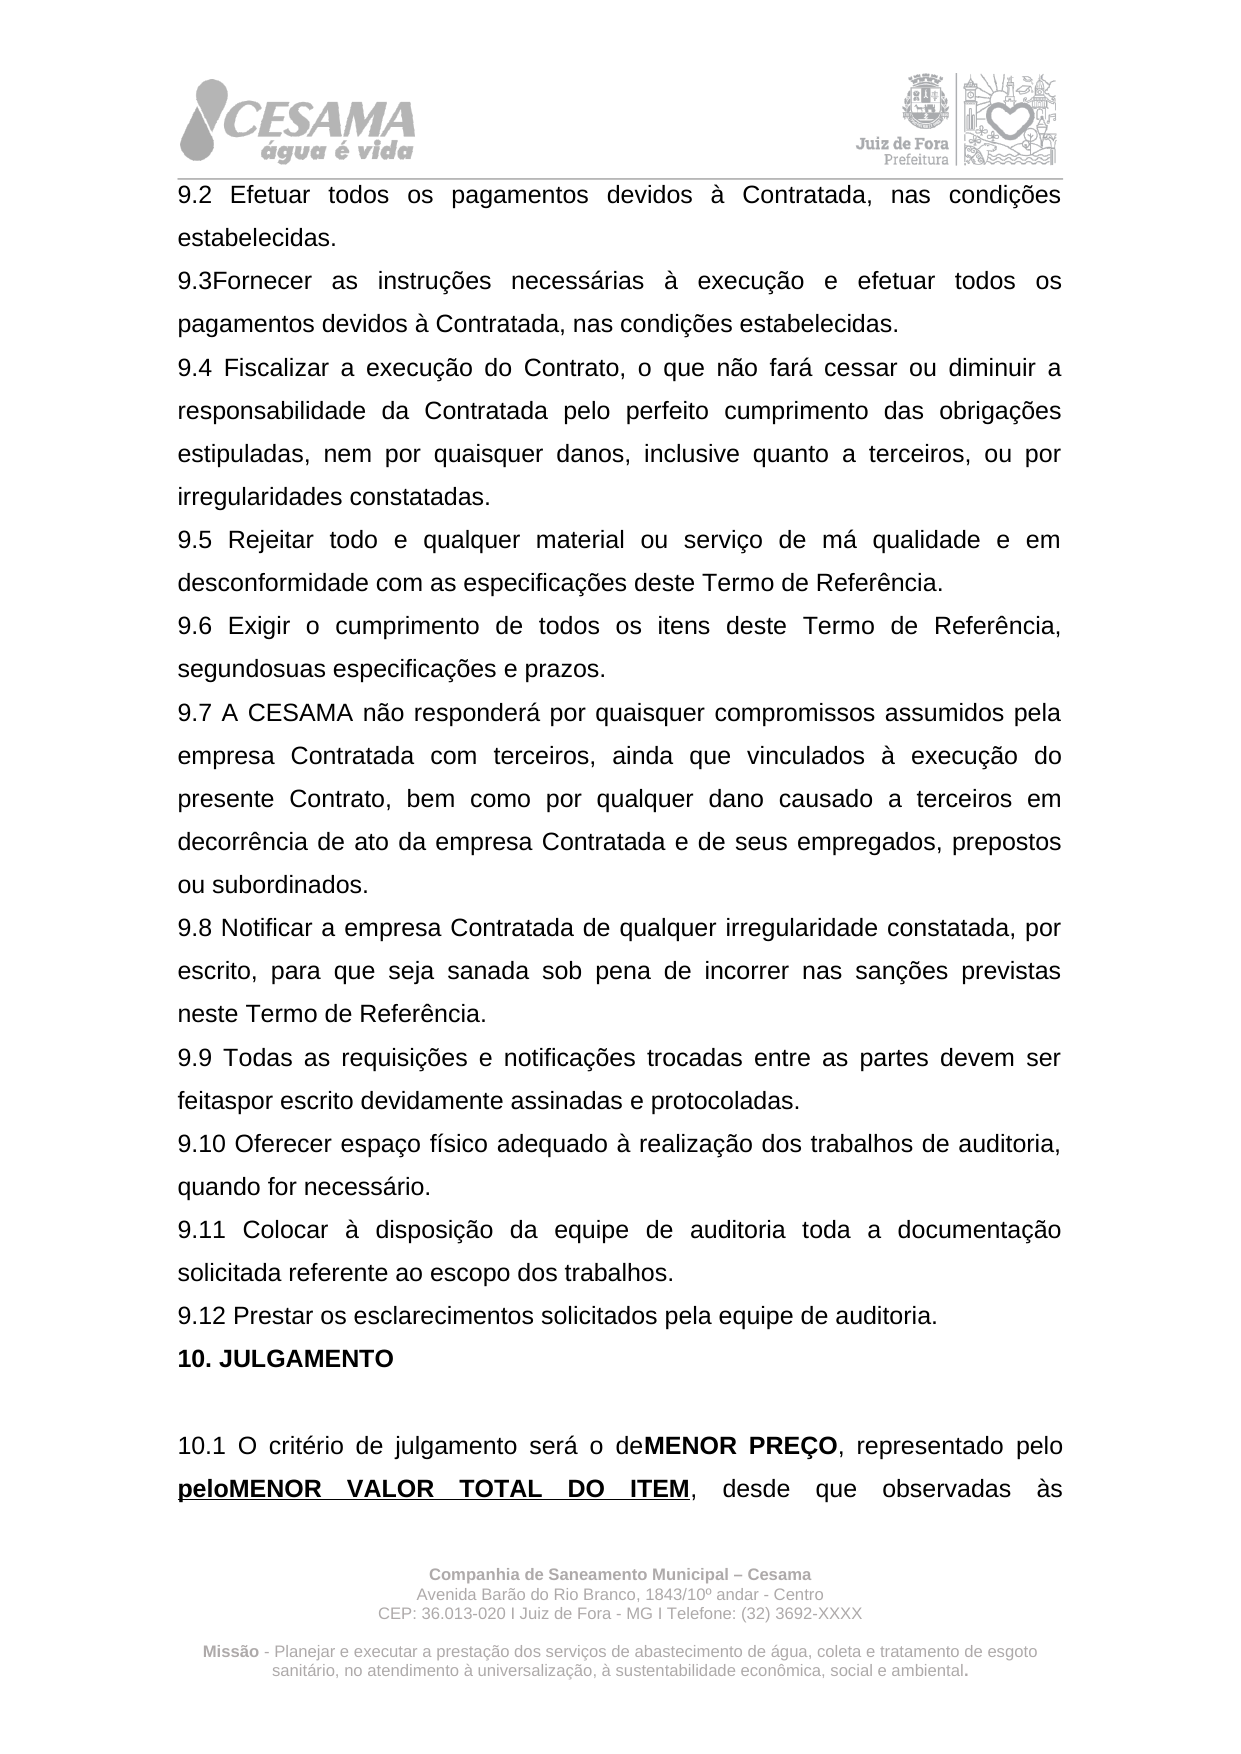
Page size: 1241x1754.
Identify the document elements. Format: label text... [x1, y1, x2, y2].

text 9.10 Oferecer espaço físico adequado à realização dos trabalhos de auditoria, quando for necessário. [177, 1129, 1063, 1201]
text 9.11 Colocar à disposição da equipe de auditoria toda a documentação solicitada referente ao escopo dos trabalhos. [177, 1215, 1063, 1287]
picture [177, 73, 1064, 180]
text 9.2 Efetuar todos os pagamentos devidos à Contratada, nas condições estabelecidas. [177, 180, 1063, 252]
text 10. JULGAMENTO [177, 1344, 1063, 1373]
text 9.3Fornecer as instruções necessárias à execução e efetuar todos os pagamentos devidos à Contratada, nas condições estabelecidas. [177, 266, 1063, 338]
text 9.12 Prestar os esclarecimentos solicitados pela equipe de auditoria. [177, 1301, 1063, 1330]
text 9.5 Rejeitar todo e qualquer material ou serviço de má qualidade e em desconformidade com as especificações deste Termo de Referência. [177, 525, 1063, 597]
text 9.4 Fiscalizar a execução do Contrato, o que não fará cessar ou diminuir a responsabilidade da Contratada pelo perfeito cumprimento das obrigações estipuladas, nem por quaisquer danos, inclusive quanto a terceiros, ou por irregularidades constatadas. [177, 352, 1063, 511]
text 9.7 A CESAMA não responderá por quaisquer compromissos assumidos pela empresa Contratada com terceiros, ainda que vinculados à execução do presente Contrato, bem como por qualquer dano causado a terceiros em decorrência de ato da empresa Contratada e de seus empregados, prepostos ou subordinados. [177, 697, 1063, 899]
text 9.8 Notificar a empresa Contratada de qualquer irregularidade constatada, por escrito, para que seja sanada sob pena de incorrer nas sanções previstas neste Termo de Referência. [177, 913, 1063, 1028]
text 9.6 Exigir o cumprimento de todos os itens deste Termo de Referência, segundosuas especificações e prazos. [177, 611, 1063, 683]
text 9.9 Todas as requisições e notificações trocadas entre as partes devem ser feitaspor escrito devidamente assinadas e protocoladas. [177, 1042, 1063, 1114]
